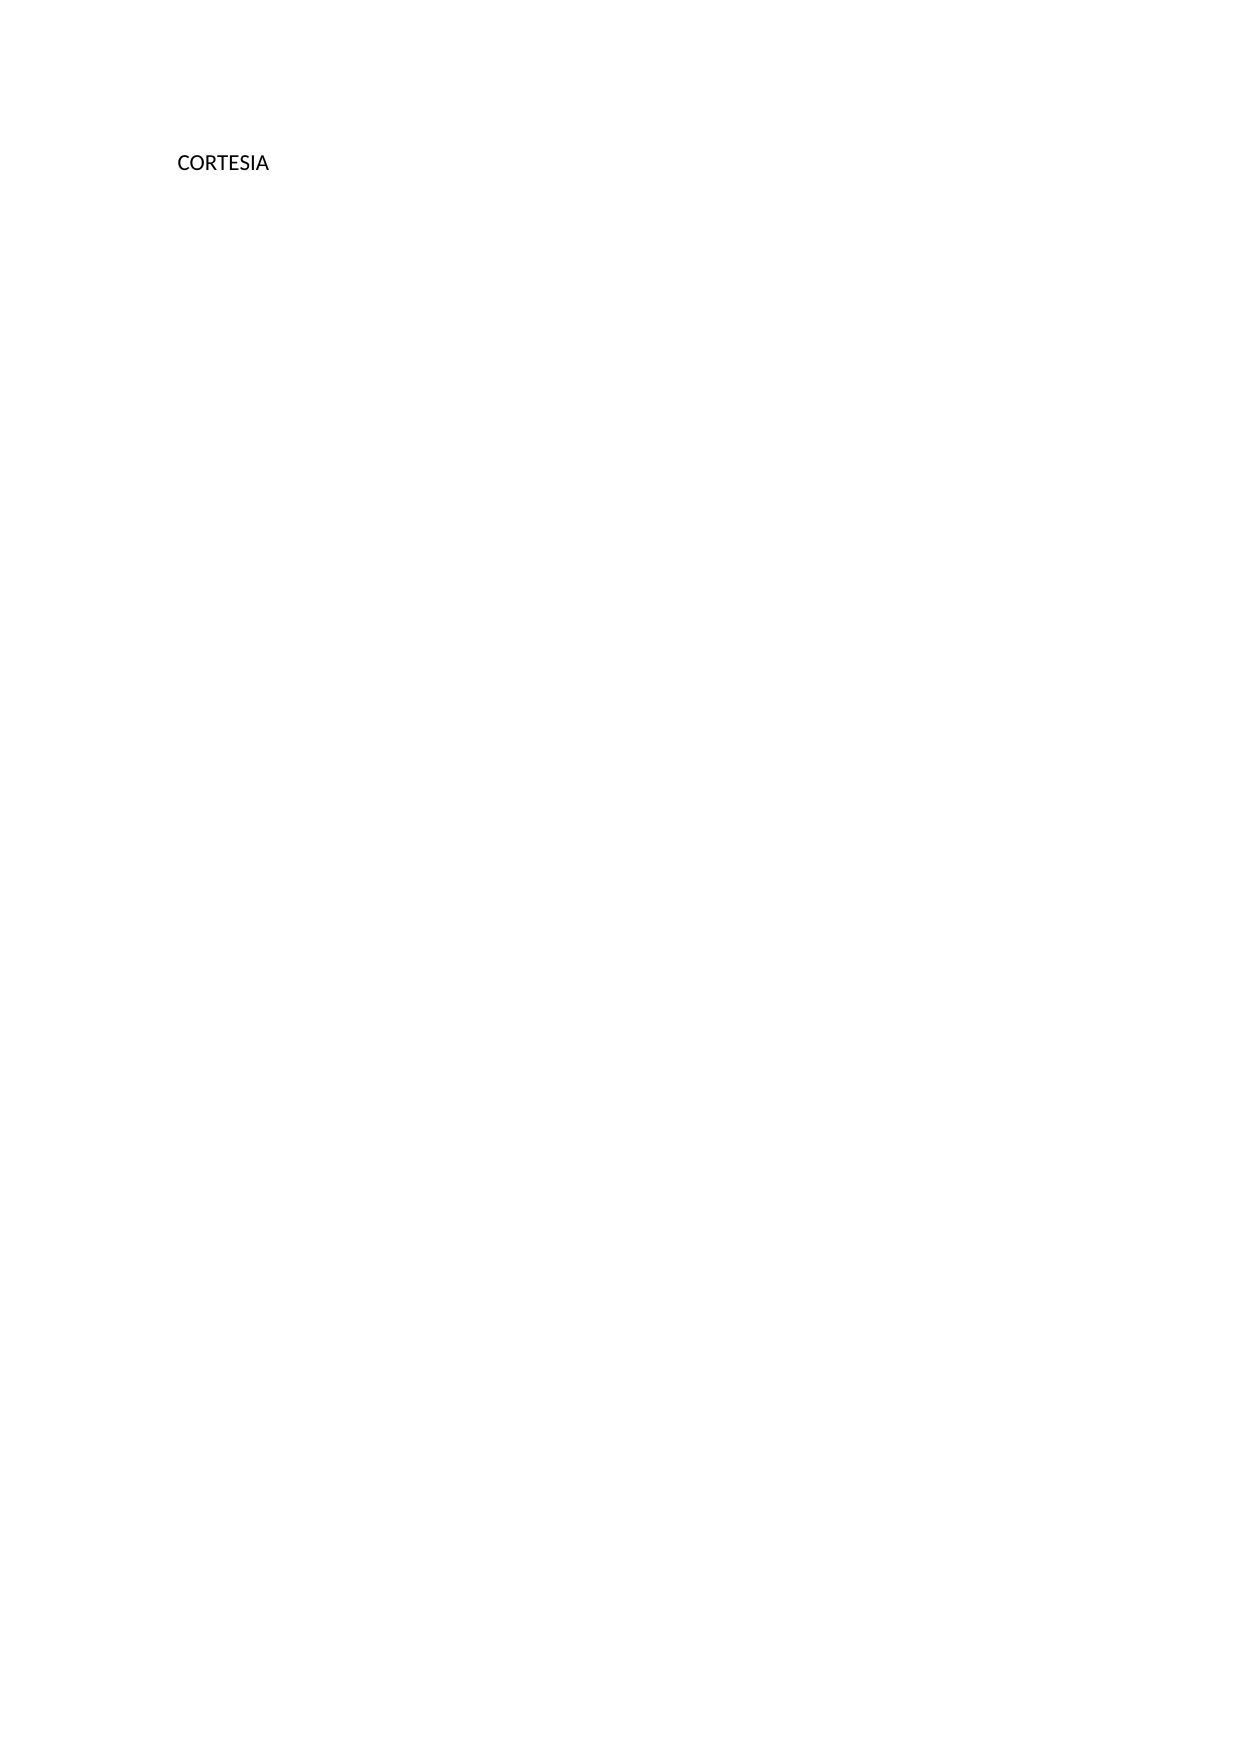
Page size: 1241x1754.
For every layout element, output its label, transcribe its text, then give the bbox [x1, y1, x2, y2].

text CORTESIA [177, 148, 1063, 176]
